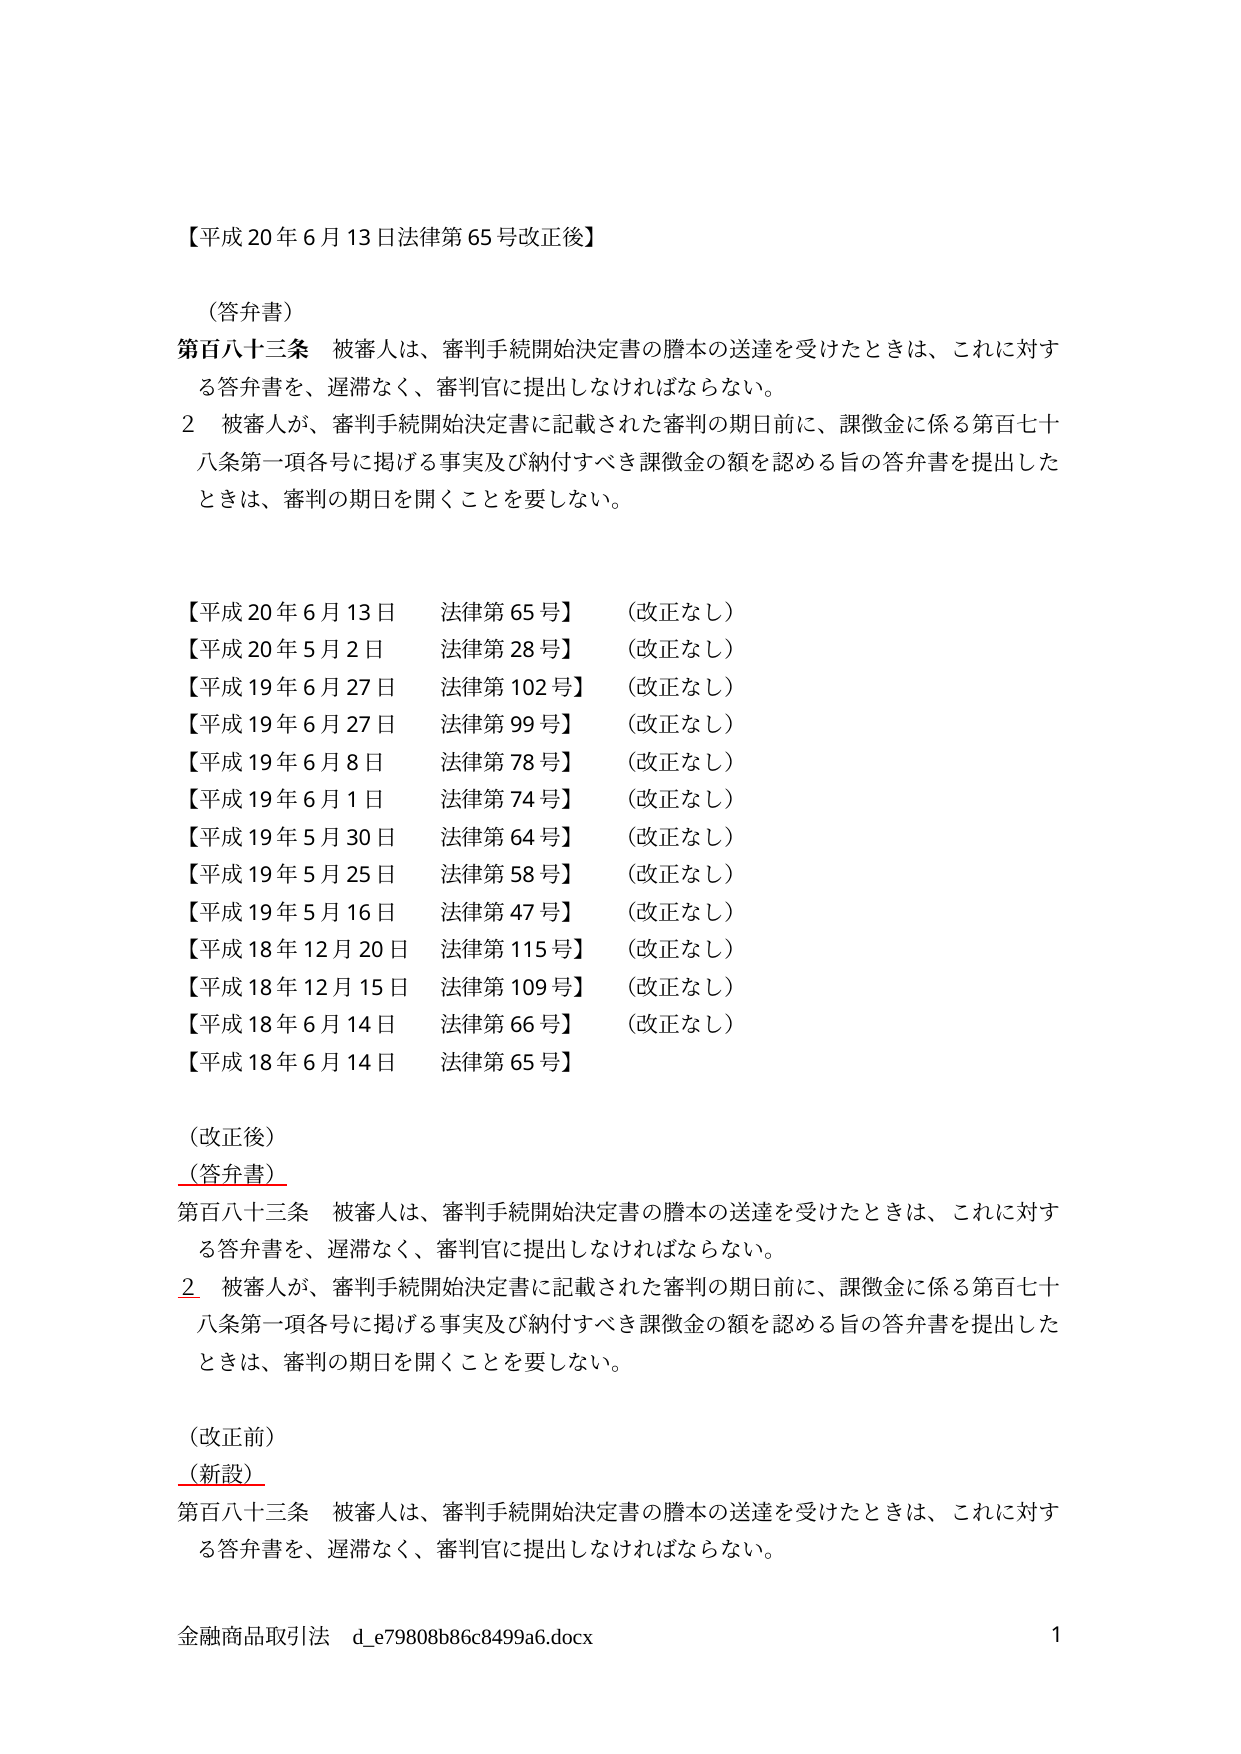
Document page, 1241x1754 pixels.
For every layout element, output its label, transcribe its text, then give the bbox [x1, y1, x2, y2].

text 【平成19年5月25日 法律第58号】 （改正なし） [177, 854, 1063, 892]
text （答弁書） [196, 292, 1063, 329]
text 第百八十三条 被審人は、審判手続開始決定書の謄本の送達を受けたときは、これに対する答弁書を、遅滞なく、審判官に提出しなければならない。 [177, 1492, 1063, 1567]
text 【平成19年5月30日 法律第64号】 （改正なし） [177, 817, 1063, 854]
text 【平成18年12月15日 法律第109号】 （改正なし） [177, 967, 1063, 1004]
text 【平成18年6月14日 法律第65号】 [177, 1042, 1063, 1079]
text 【平成19年6月8日 法律第78号】 （改正なし） [177, 742, 1063, 779]
text 【平成19年6月27日 法律第99号】 （改正なし） [177, 704, 1063, 742]
text （新設） [177, 1454, 1063, 1492]
text （改正前） [177, 1417, 1063, 1454]
text 【平成19年5月16日 法律第47号】 （改正なし） [177, 892, 1063, 929]
text ２ 被審人が、審判手続開始決定書に記載された審判の期日前に、課徴金に係る第百七十八条第一項各号に掲げる事実及び納付すべき課徴金の額を認める旨の答弁書を提出したときは、審判の期日を開くことを要しない。 [177, 1267, 1063, 1379]
text （改正後） [177, 1117, 1063, 1154]
text 【平成20年6月13日法律第65号改正後】 [177, 217, 1063, 254]
text 【平成20年5月2日 法律第28号】 （改正なし） [177, 629, 1063, 667]
text ２ 被審人が、審判手続開始決定書に記載された審判の期日前に、課徴金に係る第百七十八条第一項各号に掲げる事実及び納付すべき課徴金の額を認める旨の答弁書を提出したときは、審判の期日を開くことを要しない。 [177, 404, 1063, 517]
text 第百八十三条 被審人は、審判手続開始決定書の謄本の送達を受けたときは、これに対する答弁書を、遅滞なく、審判官に提出しなければならない。 [177, 1192, 1063, 1267]
text 【平成20年6月13日 法律第65号】 （改正なし） [177, 592, 1063, 629]
text （答弁書） [177, 1154, 1063, 1192]
text 【平成19年6月1日 法律第74号】 （改正なし） [177, 779, 1063, 817]
text 第百八十三条 被審人は、審判手続開始決定書の謄本の送達を受けたときは、これに対する答弁書を、遅滞なく、審判官に提出しなければならない。 [177, 329, 1063, 404]
text 【平成19年6月27日 法律第102号】 （改正なし） [177, 667, 1063, 704]
text 【平成18年12月20日 法律第115号】 （改正なし） [177, 929, 1063, 967]
text 【平成18年6月14日 法律第66号】 （改正なし） [177, 1004, 1063, 1042]
